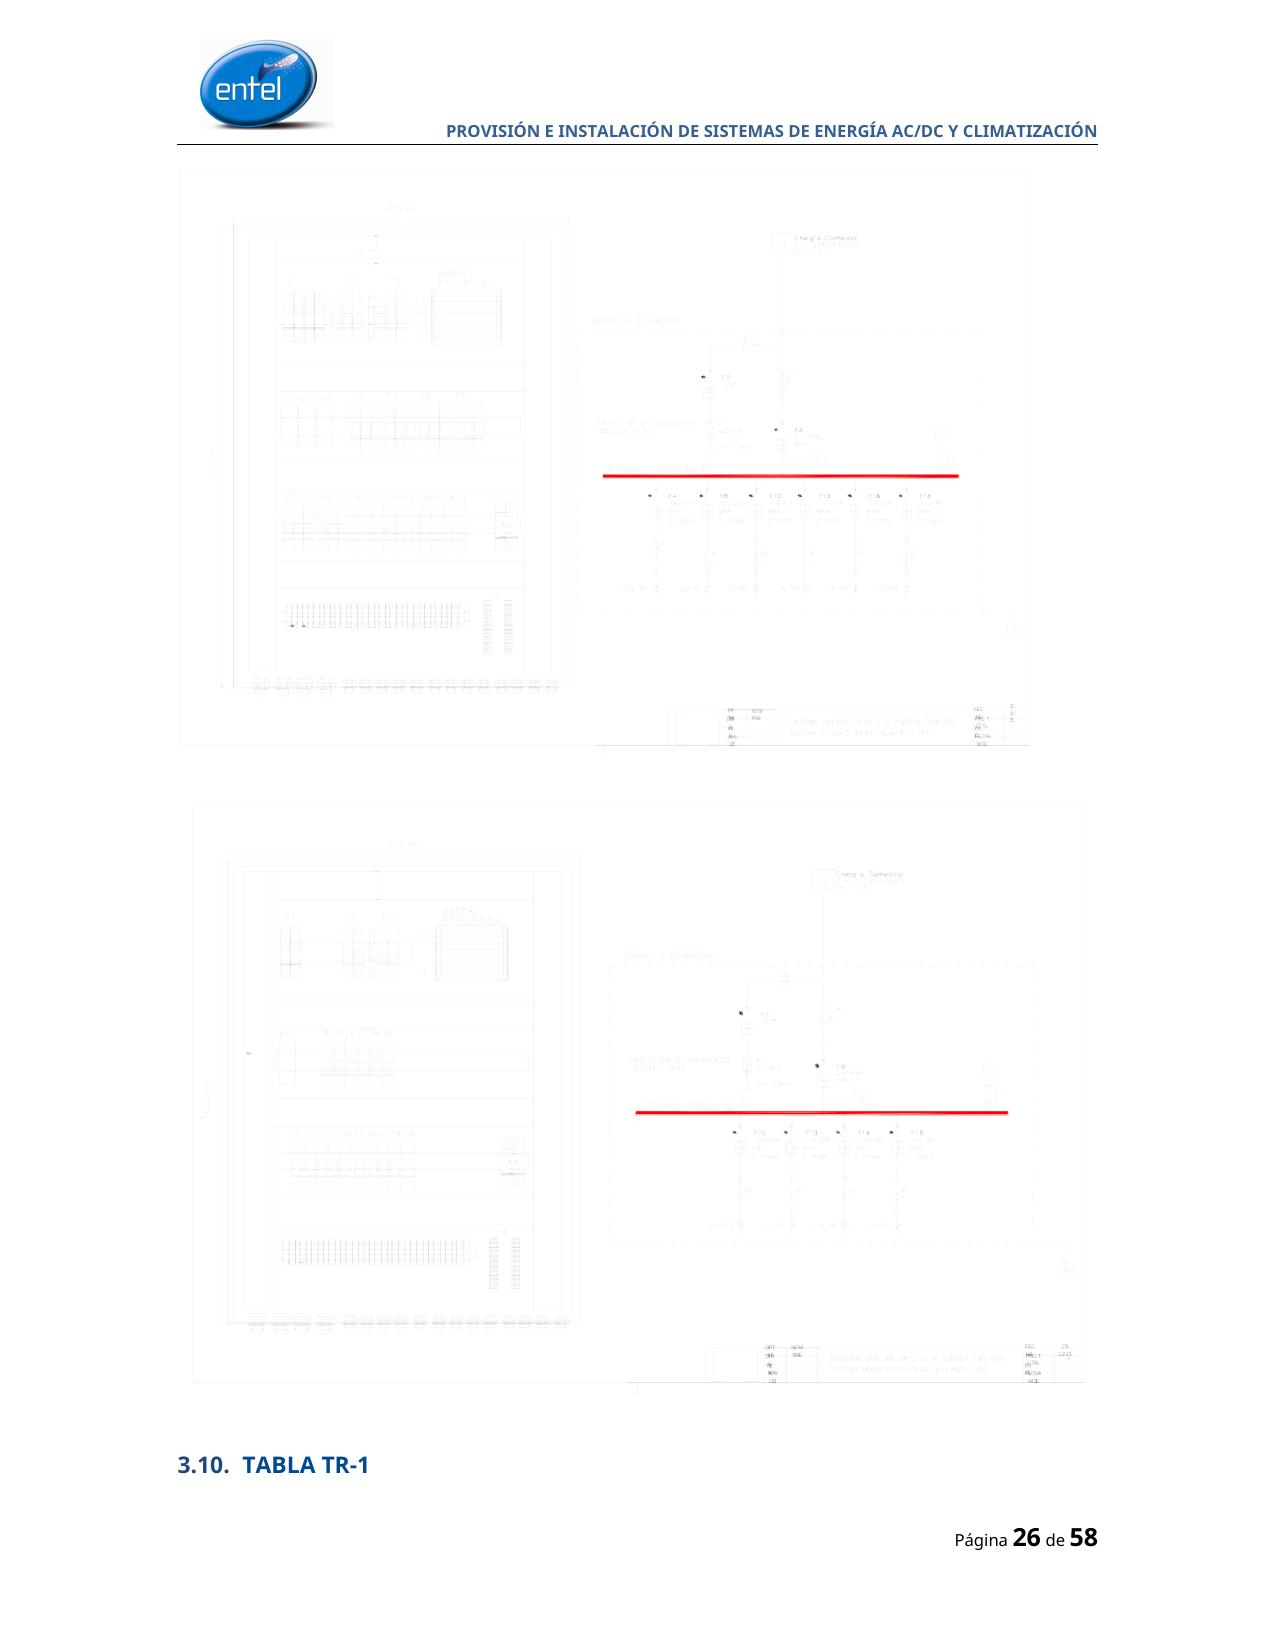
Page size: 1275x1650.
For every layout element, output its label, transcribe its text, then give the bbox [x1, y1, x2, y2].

picture [199, 38, 335, 130]
list TABLA TR-1 [177, 1449, 1098, 1480]
